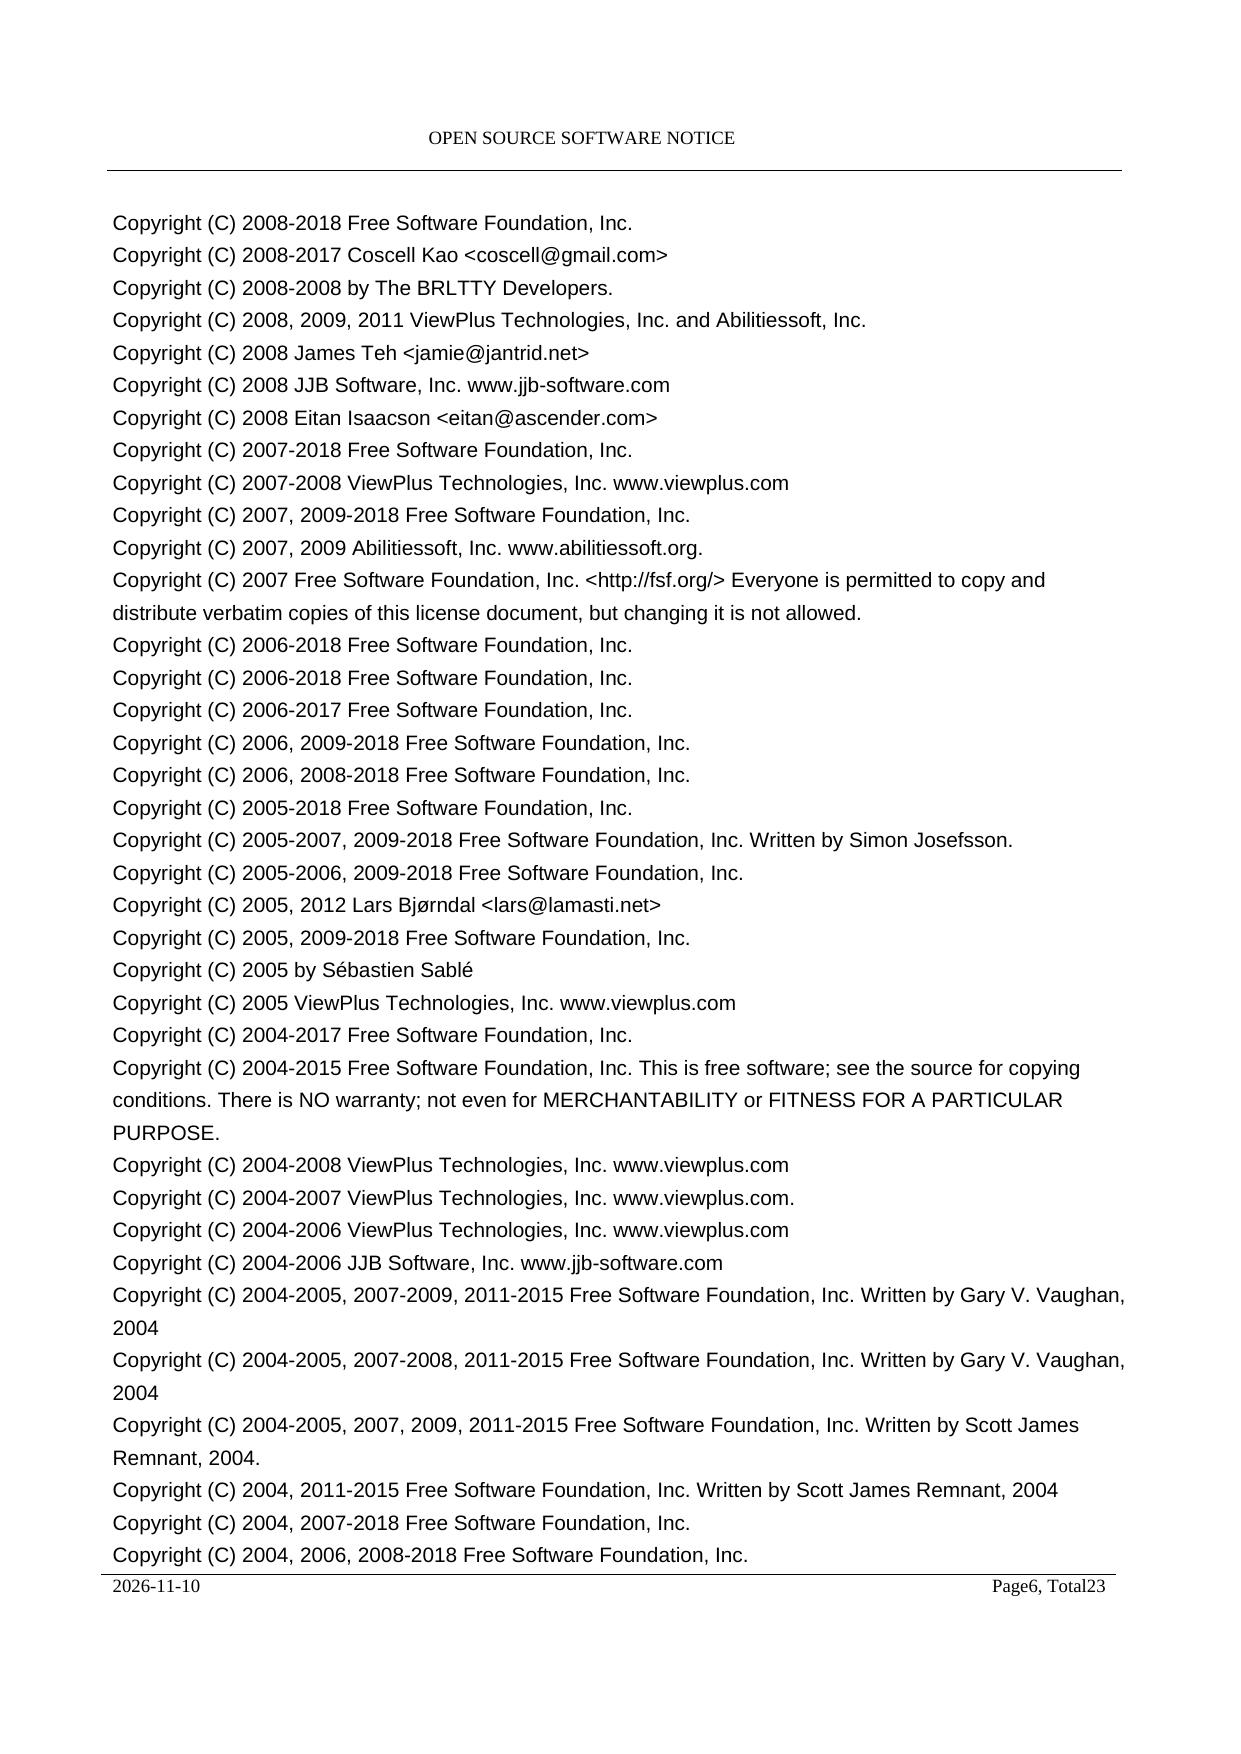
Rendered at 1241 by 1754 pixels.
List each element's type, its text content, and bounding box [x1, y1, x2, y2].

text Copyright (C) 2006-2018 Free Software Foundation, Inc. [112, 661, 1128, 694]
text Copyright (C) 2005-2018 Free Software Foundation, Inc. [112, 791, 1128, 824]
text Copyright (C) 2004-2007 ViewPlus Technologies, Inc. www.viewplus.com. [112, 1181, 1128, 1214]
text Copyright (C) 2008-2017 Coscell Kao <coscell@gmail.com> [112, 239, 1128, 271]
text Copyright (C) 2005, 2009-2018 Free Software Foundation, Inc. [112, 921, 1128, 954]
text Copyright (C) 2006, 2009-2018 Free Software Foundation, Inc. [112, 726, 1128, 759]
text Copyright (C) 2004-2008 ViewPlus Technologies, Inc. www.viewplus.com [112, 1149, 1128, 1181]
text Copyright (C) 2004, 2007-2018 Free Software Foundation, Inc. [112, 1506, 1128, 1539]
text Copyright (C) 2007 Free Software Foundation, Inc. <http://fsf.org/> Everyone is permitted to copy and distribute verbatim copies of this license document, but changing it is not allowed. [112, 564, 1128, 629]
text Copyright (C) 2008-2018 Free Software Foundation, Inc. [112, 206, 1128, 239]
text Copyright (C) 2007, 2009 Abilitiessoft, Inc. www.abilitiessoft.org. [112, 531, 1128, 564]
text Copyright (C) 2007, 2009-2018 Free Software Foundation, Inc. [112, 499, 1128, 531]
text Copyright (C) 2004-2005, 2007-2008, 2011-2015 Free Software Foundation, Inc. Written by Gary V. Vaughan, 2004 [112, 1344, 1128, 1409]
text Copyright (C) 2005 by Sébastien Sablé [112, 954, 1128, 986]
text Copyright (C) 2004-2006 ViewPlus Technologies, Inc. www.viewplus.com [112, 1214, 1128, 1246]
text Copyright (C) 2006-2017 Free Software Foundation, Inc. [112, 694, 1128, 726]
text Copyright (C) 2005 ViewPlus Technologies, Inc. www.viewplus.com [112, 986, 1128, 1019]
text Copyright (C) 2008-2008 by The BRLTTY Developers. [112, 271, 1128, 304]
text Copyright (C) 2008 Eitan Isaacson <eitan@ascender.com> [112, 401, 1128, 434]
text Copyright (C) 2004-2005, 2007, 2009, 2011-2015 Free Software Foundation, Inc. Written by Scott James Remnant, 2004. [112, 1409, 1128, 1474]
text Copyright (C) 2006-2018 Free Software Foundation, Inc. [112, 629, 1128, 661]
text Copyright (C) 2007-2018 Free Software Foundation, Inc. [112, 434, 1128, 466]
text Copyright (C) 2004, 2006, 2008-2018 Free Software Foundation, Inc. [112, 1539, 1128, 1571]
text Copyright (C) 2005-2006, 2009-2018 Free Software Foundation, Inc. [112, 856, 1128, 889]
text Copyright (C) 2008, 2009, 2011 ViewPlus Technologies, Inc. and Abilitiessoft, Inc. [112, 304, 1128, 336]
text Copyright (C) 2004-2015 Free Software Foundation, Inc. This is free software; see the source for copying conditions. There is NO warranty; not even for MERCHANTABILITY or FITNESS FOR A PARTICULAR PURPOSE. [112, 1051, 1128, 1149]
text Copyright (C) 2008 JJB Software, Inc. www.jjb-software.com [112, 369, 1128, 401]
text Copyright (C) 2004, 2011-2015 Free Software Foundation, Inc. Written by Scott James Remnant, 2004 [112, 1474, 1128, 1506]
text Copyright (C) 2004-2017 Free Software Foundation, Inc. [112, 1019, 1128, 1051]
text Copyright (C) 2006, 2008-2018 Free Software Foundation, Inc. [112, 759, 1128, 791]
text Copyright (C) 2004-2006 JJB Software, Inc. www.jjb-software.com [112, 1246, 1128, 1279]
text Copyright (C) 2005-2007, 2009-2018 Free Software Foundation, Inc. Written by Simon Josefsson. [112, 824, 1128, 856]
text Copyright (C) 2008 James Teh <jamie@jantrid.net> [112, 336, 1128, 369]
text Copyright (C) 2004-2005, 2007-2009, 2011-2015 Free Software Foundation, Inc. Written by Gary V. Vaughan, 2004 [112, 1279, 1128, 1344]
text Copyright (C) 2005, 2012 Lars Bjørndal <lars@lamasti.net> [112, 889, 1128, 921]
text Copyright (C) 2007-2008 ViewPlus Technologies, Inc. www.viewplus.com [112, 466, 1128, 499]
